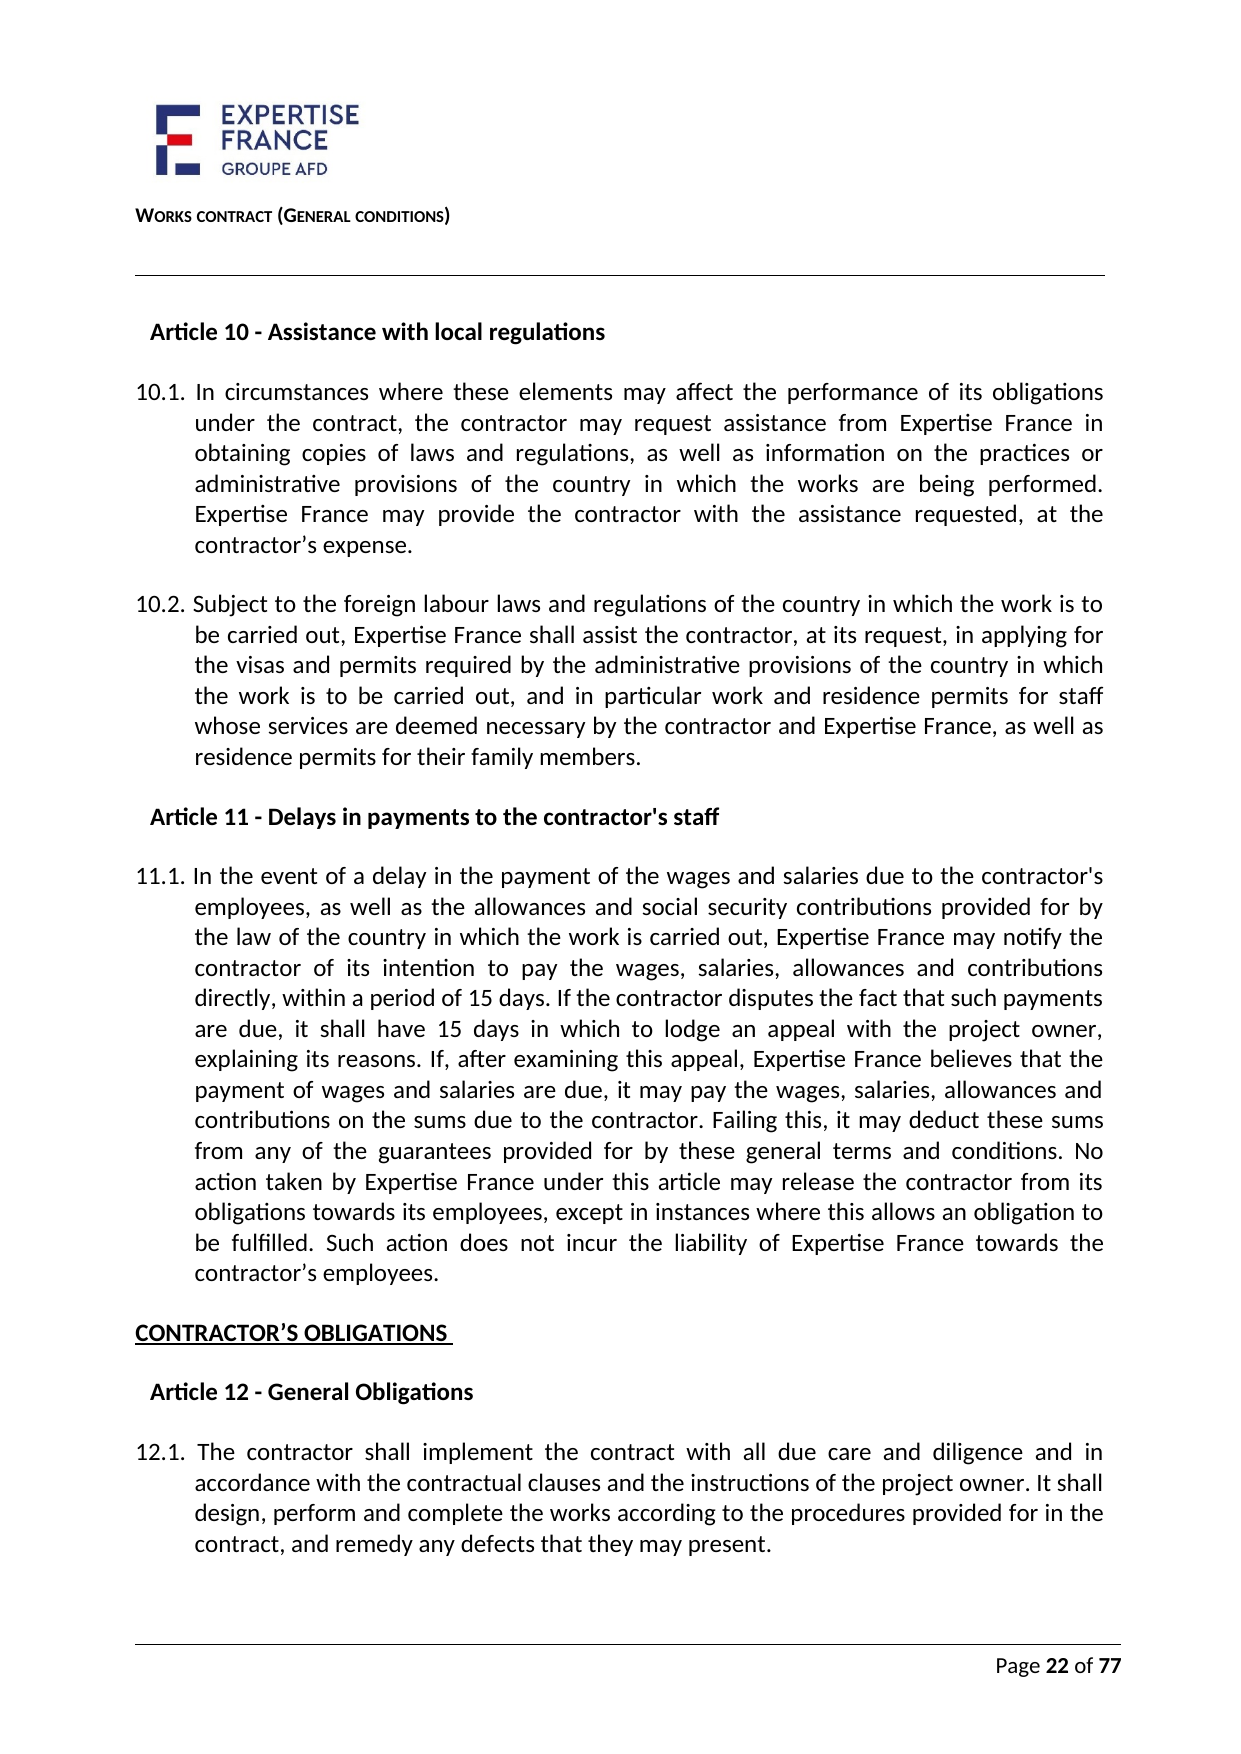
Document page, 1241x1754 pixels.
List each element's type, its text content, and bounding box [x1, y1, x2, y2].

text 11.1. In the event of a delay in the payment of the wages and salaries due to the contractor's employees, as well as the allowances and social security contributions provided for by the law of the country in which the work is carried out, Expertise France may notify the contractor of its intention to pay the wages, salaries, allowances and contributions directly, within a period of 15 days. If the contractor disputes the fact that such payments are due, it shall have 15 days in which to lodge an appeal with the project owner, explaining its reasons. If, after examining this appeal, Expertise France believes that the payment of wages and salaries are due, it may pay the wages, salaries, allowances and contributions on the sums due to the contractor. Failing this, it may deduct these sums from any of the guarantees provided for by these general terms and conditions. No action taken by Expertise France under this article may release the contractor from its obligations towards its employees, except in instances where this allows an obligation to be fulfilled. Such action does not incur the liability of Expertise France towards the contractor’s employees. [135, 860, 1105, 1288]
text 10.2. Subject to the foreign labour laws and regulations of the country in which the work is to be carried out, Expertise France shall assist the contractor, at its request, in applying for the visas and permits required by the administrative provisions of the country in which the work is to be carried out, and in particular work and residence permits for staff whose services are deemed necessary by the contractor and Expertise France, as well as residence permits for their family members. [135, 588, 1105, 772]
subtitle Article 10 - Assistance with local regulations [150, 316, 1105, 347]
text CONTRACTOR’S OBLIGATIONS [135, 1317, 1105, 1347]
subtitle Article 11 - Delays in payments to the contractor's staff [150, 801, 1105, 831]
text 12.1. The contractor shall implement the contract with all due care and diligence and in accordance with the contractual clauses and the instructions of the project owner. It shall design, perform and complete the works according to the procedures provided for in the contract, and remedy any defects that they may present. [135, 1436, 1105, 1558]
text 10.1. In circumstances where these elements may affect the performance of its obligations under the contract, the contractor may request assistance from Expertise France in obtaining copies of laws and regulations, as well as information on the practices or administrative provisions of the country in which the works are being performed. Expertise France may provide the contractor with the assistance requested, at the contractor’s expense. [135, 376, 1105, 559]
picture [135, 75, 383, 203]
subtitle Article 12 - General Obligations [150, 1377, 1105, 1407]
